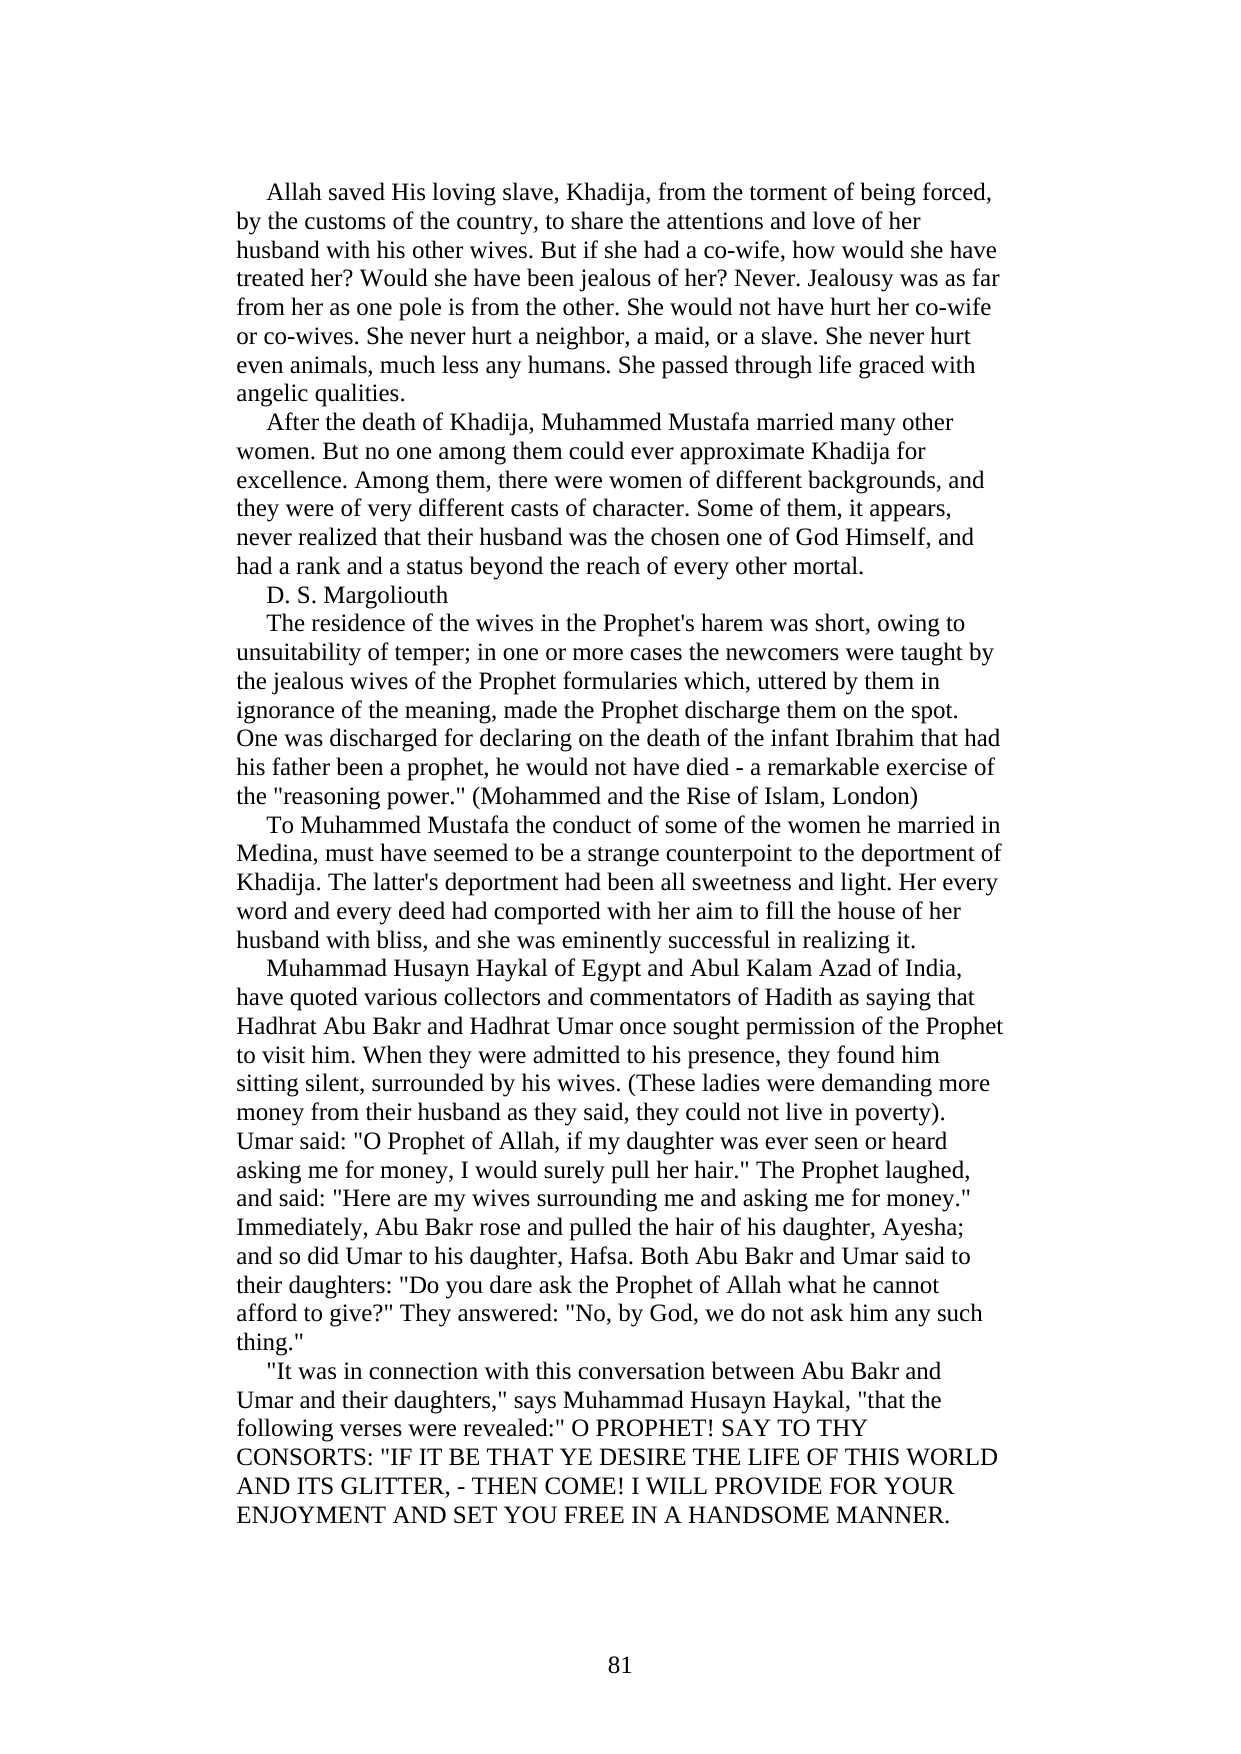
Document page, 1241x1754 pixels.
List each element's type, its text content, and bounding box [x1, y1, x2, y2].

text The residence of the wives in the Prophet's harem was short, owing to unsuitability of temper; in one or more cases the newcomers were taught by the jealous wives of the Prophet formularies which, uttered by them in ignorance of the meaning, made the Prophet discharge them on the spot. One was discharged for declaring on the death of the infant Ibrahim that had his father been a prophet, he would not have died - a remarkable exercise of the "reasoning power." (Mohammed and the Rise of Islam, London) [236, 608, 1004, 810]
text "It was in connection with this conversation between Abu Bakr and Umar and their daughters," says Muhammad Husayn Haykal, "that the following verses were revealed:" O PROPHET! SAY TO THY CONSORTS: "IF IT BE THAT YE DESIRE THE LIFE OF THIS WORLD AND ITS GLITTER, - THEN COME! I WILL PROVIDE FOR YOUR ENJOYMENT AND SET YOU FREE IN A HANDSOME MANNER. [236, 1356, 1004, 1528]
text Allah saved His loving slave, Khadija, from the torment of being forced, by the customs of the country, to share the attentions and love of her husband with his other wives. But if she had a co-wife, how would she have treated her? Would she have been jealous of her? Never. Jealousy was as far from her as one pole is from the other. She would not have hurt her co-wife or co-wives. She never hurt a neighbor, a maid, or a slave. She never hurt even animals, much less any humans. She passed through life graced with angelic qualities. [236, 177, 1004, 407]
text D. S. Margoliouth [236, 580, 1004, 608]
text To Muhammed Mustafa the conduct of some of the women he married in Medina, must have seemed to be a strange counterpoint to the deportment of Khadija. The latter's deportment had been all sweetness and light. Her every word and every deed had comported with her aim to fill the house of her husband with bliss, and she was eminently successful in realizing it. [236, 810, 1004, 953]
text After the death of Khadija, Muhammed Mustafa married many other women. But no one among them could ever approximate Khadija for excellence. Among them, there were women of different backgrounds, and they were of very different casts of character. Some of them, it appears, never realized that their husband was the chosen one of God Himself, and had a rank and a status beyond the reach of every other mortal. [236, 407, 1004, 580]
text Muhammad Husayn Haykal of Egypt and Abul Kalam Azad of India, have quoted various collectors and commentators of Hadith as saying that Hadhrat Abu Bakr and Hadhrat Umar once sought permission of the Prophet to visit him. When they were admitted to his presence, they found him sitting silent, surrounded by his wives. (These ladies were demanding more money from their husband as they said, they could not live in poverty). Umar said: "O Prophet of Allah, if my daughter was ever seen or heard asking me for money, I would surely pull her hair." The Prophet laughed, and said: "Here are my wives surrounding me and asking me for money." Immediately, Abu Bakr rose and pulled the hair of his daughter, Ayesha; and so did Umar to his daughter, Hafsa. Both Abu Bakr and Umar said to their daughters: "Do you dare ask the Prophet of Allah what he cannot afford to give?" They answered: "No, by God, we do not ask him any such thing." [236, 953, 1004, 1356]
